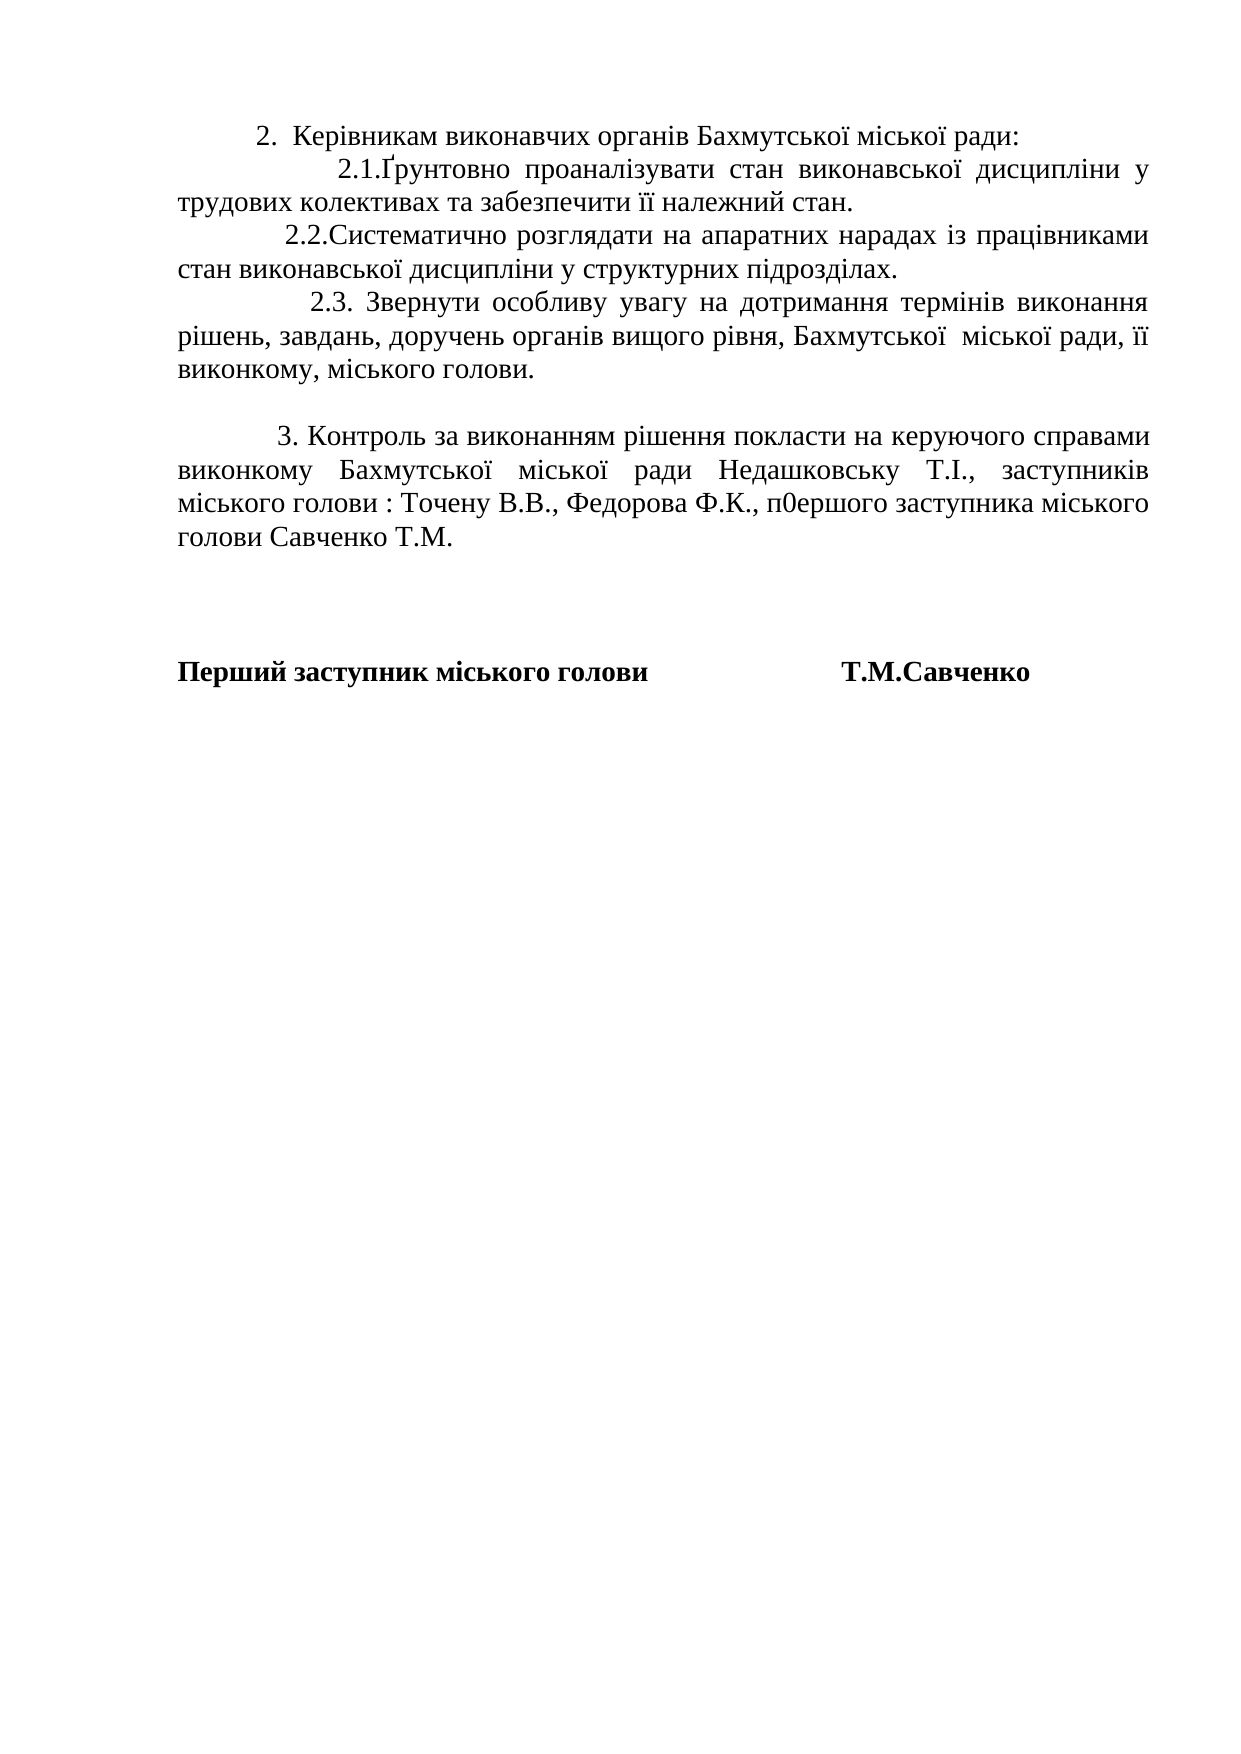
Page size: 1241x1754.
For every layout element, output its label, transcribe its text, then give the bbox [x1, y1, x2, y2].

text 2.2.Систематично розглядати на апаратних нарадах із працівниками стан виконавської дисципліни у структурних підрозділах. [177, 218, 1150, 285]
text 2.3. Звернути особливу увагу на дотримання термінів виконання рішень, завдань, доручень органів вищого рівня, Бахмутської міської ради, її виконкому, міського голови. [177, 285, 1150, 385]
text 2. Керівникам виконавчих органів Бахмутської міської ради: [177, 118, 1152, 152]
text 3. Контроль за виконанням рішення покласти на керуючого справами виконкому Бахмутської міської ради Недашковську Т.І., заступників міського голови : Точену В.В., Федорова Ф.К., п0ершого заступника міського голови Савченко Т.М. [177, 419, 1150, 553]
text 2.1.Ґрунтовно проаналізувати стан виконавської дисципліни у трудових колективах та забезпечити її належний стан. [177, 152, 1150, 218]
text Перший заступник міського голови Т.М.Савченко [177, 654, 1152, 687]
